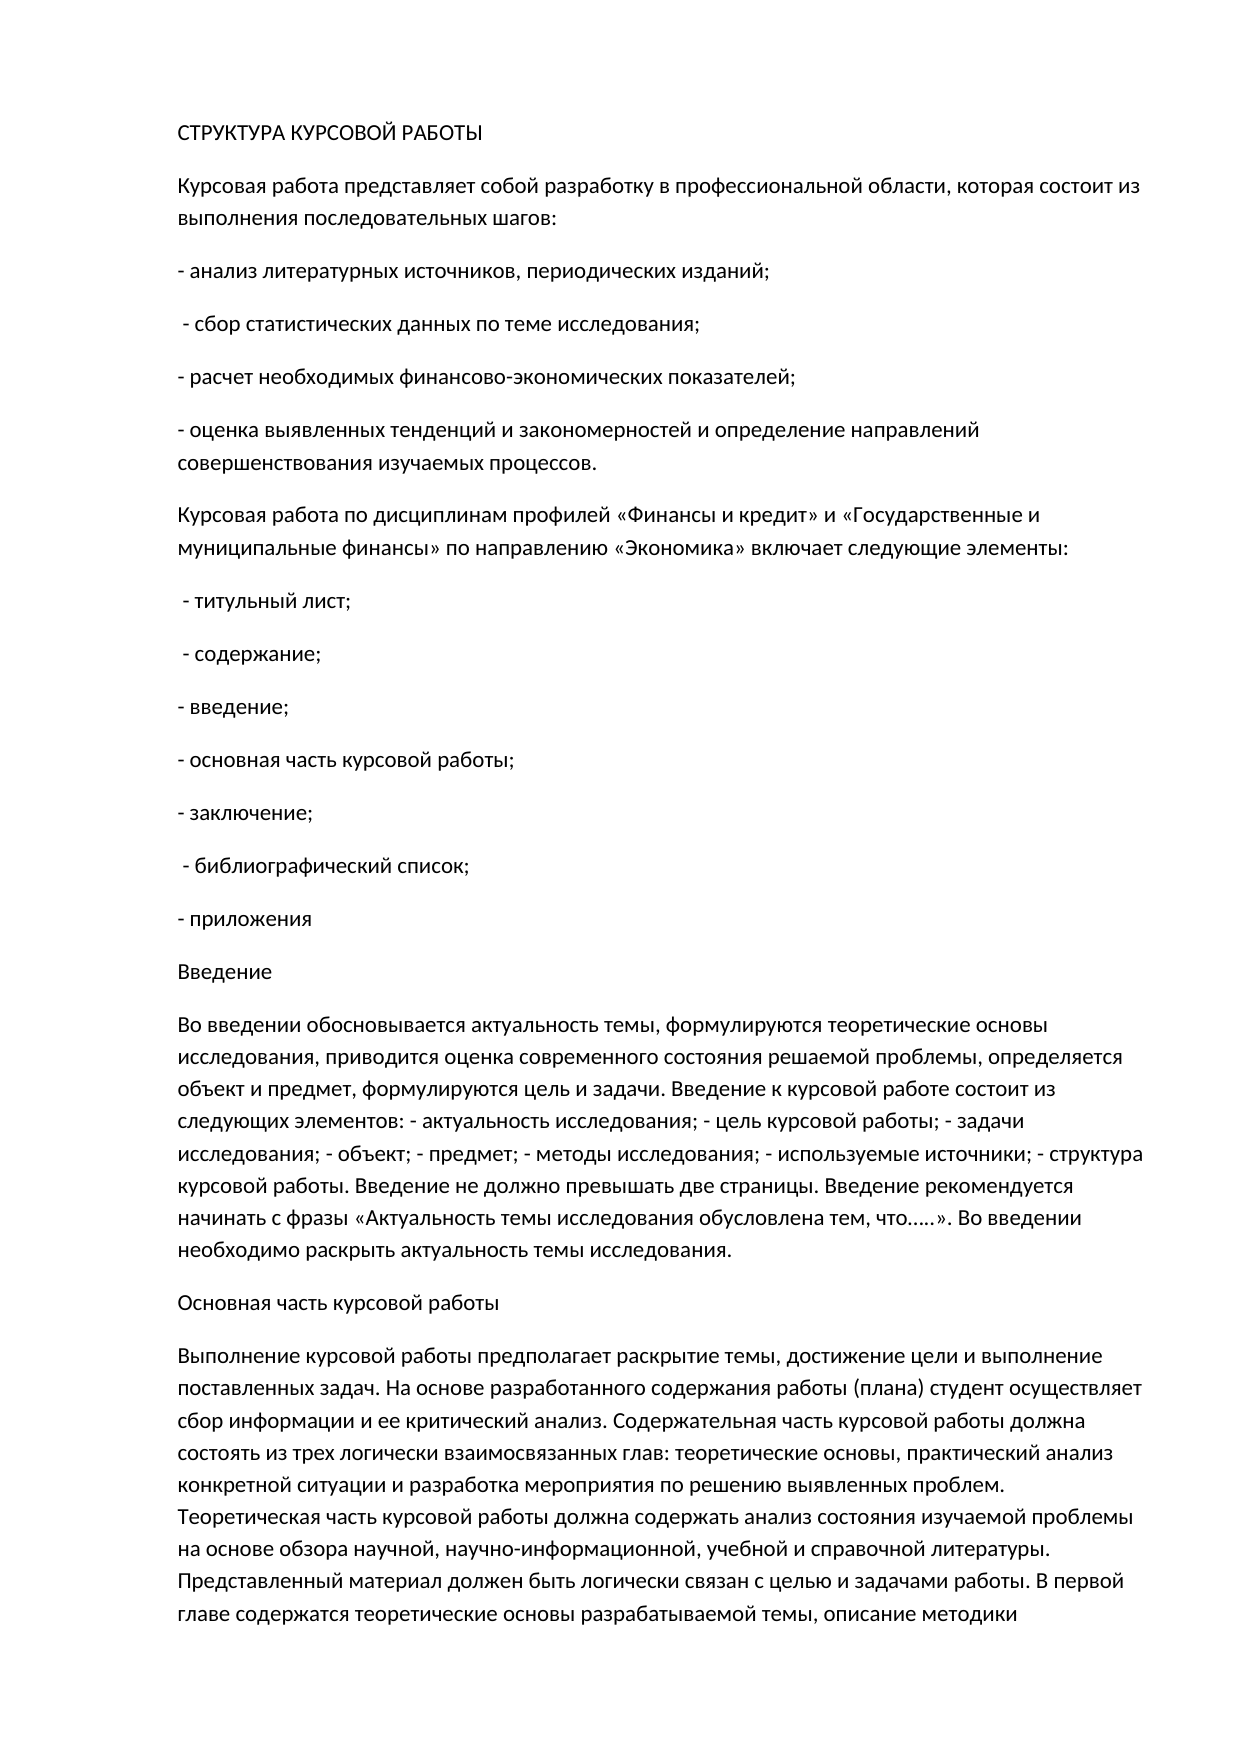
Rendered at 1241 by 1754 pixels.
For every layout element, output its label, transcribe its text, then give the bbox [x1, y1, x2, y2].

text - введение; [177, 692, 1152, 720]
text Курсовая работа представляет собой разработку в профессиональной области, которая состоит из выполнения последовательных шагов: [177, 171, 1152, 231]
text - расчет необходимых финансово-экономических показателей; [177, 362, 1152, 390]
text - заключение; [177, 798, 1152, 826]
text СТРУКТУРА КУРСОВОЙ РАБОТЫ [177, 118, 1152, 146]
text - оценка выявленных тенденций и закономерностей и определение направлений совершенствования изучаемых процессов. [177, 415, 1152, 476]
text - содержание; [177, 639, 1152, 667]
text Во введении обосновывается актуальность темы, формулируются теоретические основы исследования, приводится оценка современного состояния решаемой проблемы, определяется объект и предмет, формулируются цель и задачи. Введение к курсовой работе состоит из следующих элементов: - актуальность исследования; - цель курсовой работы; - задачи исследования; - объект; - предмет; - методы исследования; - используемые источники; - структура курсовой работы. Введение не должно превышать две страницы. Введение рекомендуется начинать с фразы «Актуальность темы исследования обусловлена тем, что…..». Во введении необходимо раскрыть актуальность темы исследования. [177, 1010, 1152, 1263]
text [177, 1341, 1152, 1627]
text Основная часть курсовой работы [177, 1288, 1152, 1316]
text - анализ литературных источников, периодических изданий; [177, 256, 1152, 284]
text - основная часть курсовой работы; [177, 745, 1152, 773]
text - приложения [177, 904, 1152, 932]
text Курсовая работа по дисциплинам профилей «Финансы и кредит» и «Государственные и муниципальные финансы» по направлению «Экономика» включает следующие элементы: [177, 501, 1152, 561]
text - библиографический список; [177, 851, 1152, 879]
text - титульный лист; [177, 586, 1152, 614]
text - сбор статистических данных по теме исследования; [177, 309, 1152, 337]
text Введение [177, 957, 1152, 985]
